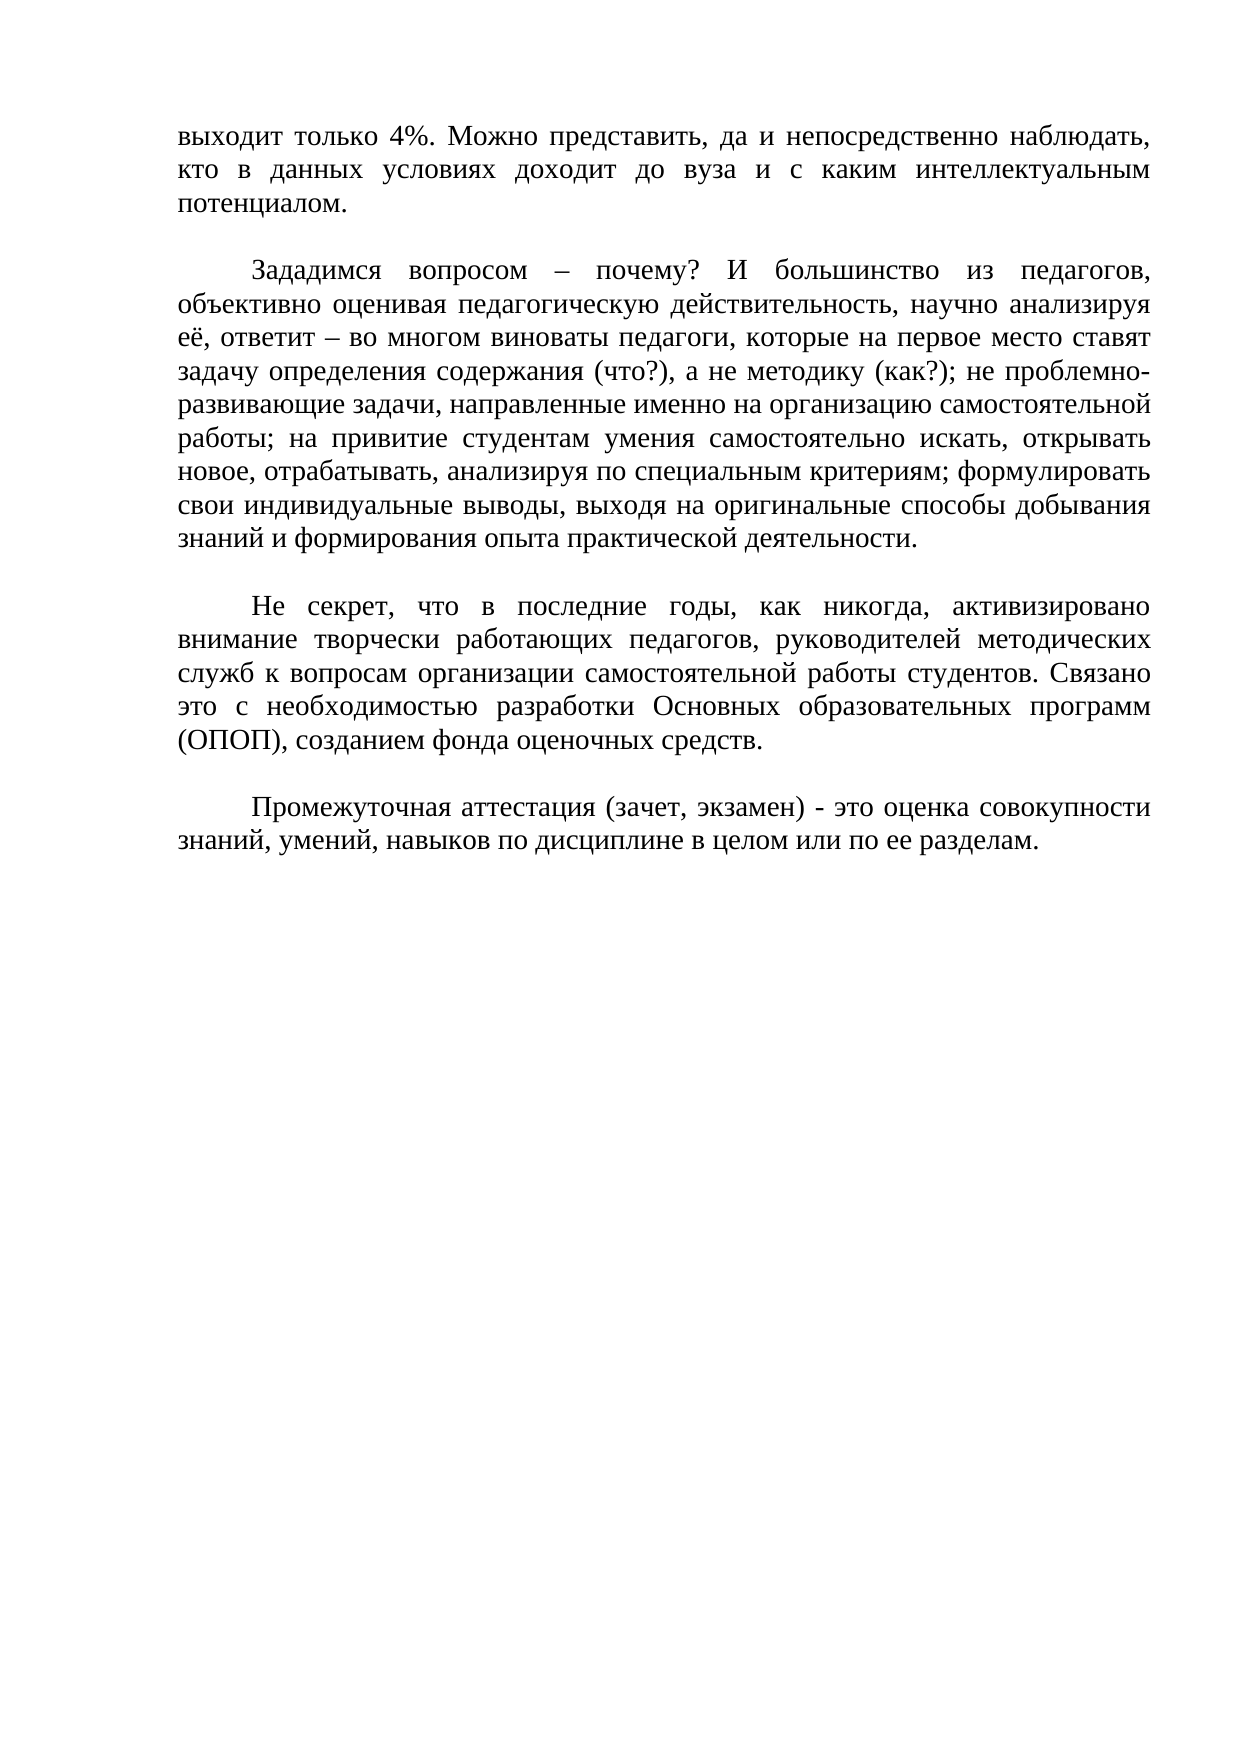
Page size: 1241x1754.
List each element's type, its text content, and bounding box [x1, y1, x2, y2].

text Промежуточная аттестация (зачет, экзамен) - это оценка совокупности знаний, умений, навыков по дисциплине в целом или по ее разделам. [177, 789, 1152, 856]
text Не секрет, что в последние годы, как никогда, активизировано внимание творчески работающих педагогов, руководителей методических служб к вопросам организации самостоятельной работы студентов. Связано это с необходимостью разработки Основных образовательных программ (ОПОП), созданием фонда оценочных средств. [177, 588, 1152, 755]
text Зададимся вопросом – почему? И большинство из педагогов, объективно оценивая педагогическую действительность, научно анализируя её, ответит – во многом виноваты педагоги, которые на первое место ставят задачу определения содержания (что?), а не методику (как?); не проблемно-развивающие задачи, направленные именно на организацию самостоятельной работы; на привитие студентам умения самостоятельно искать, открывать новое, отрабатывать, анализируя по специальным критериям; формулировать свои индивидуальные выводы, выходя на оригинальные способы добывания знаний и формирования опыта практической деятельности. [177, 252, 1152, 554]
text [177, 118, 1152, 219]
